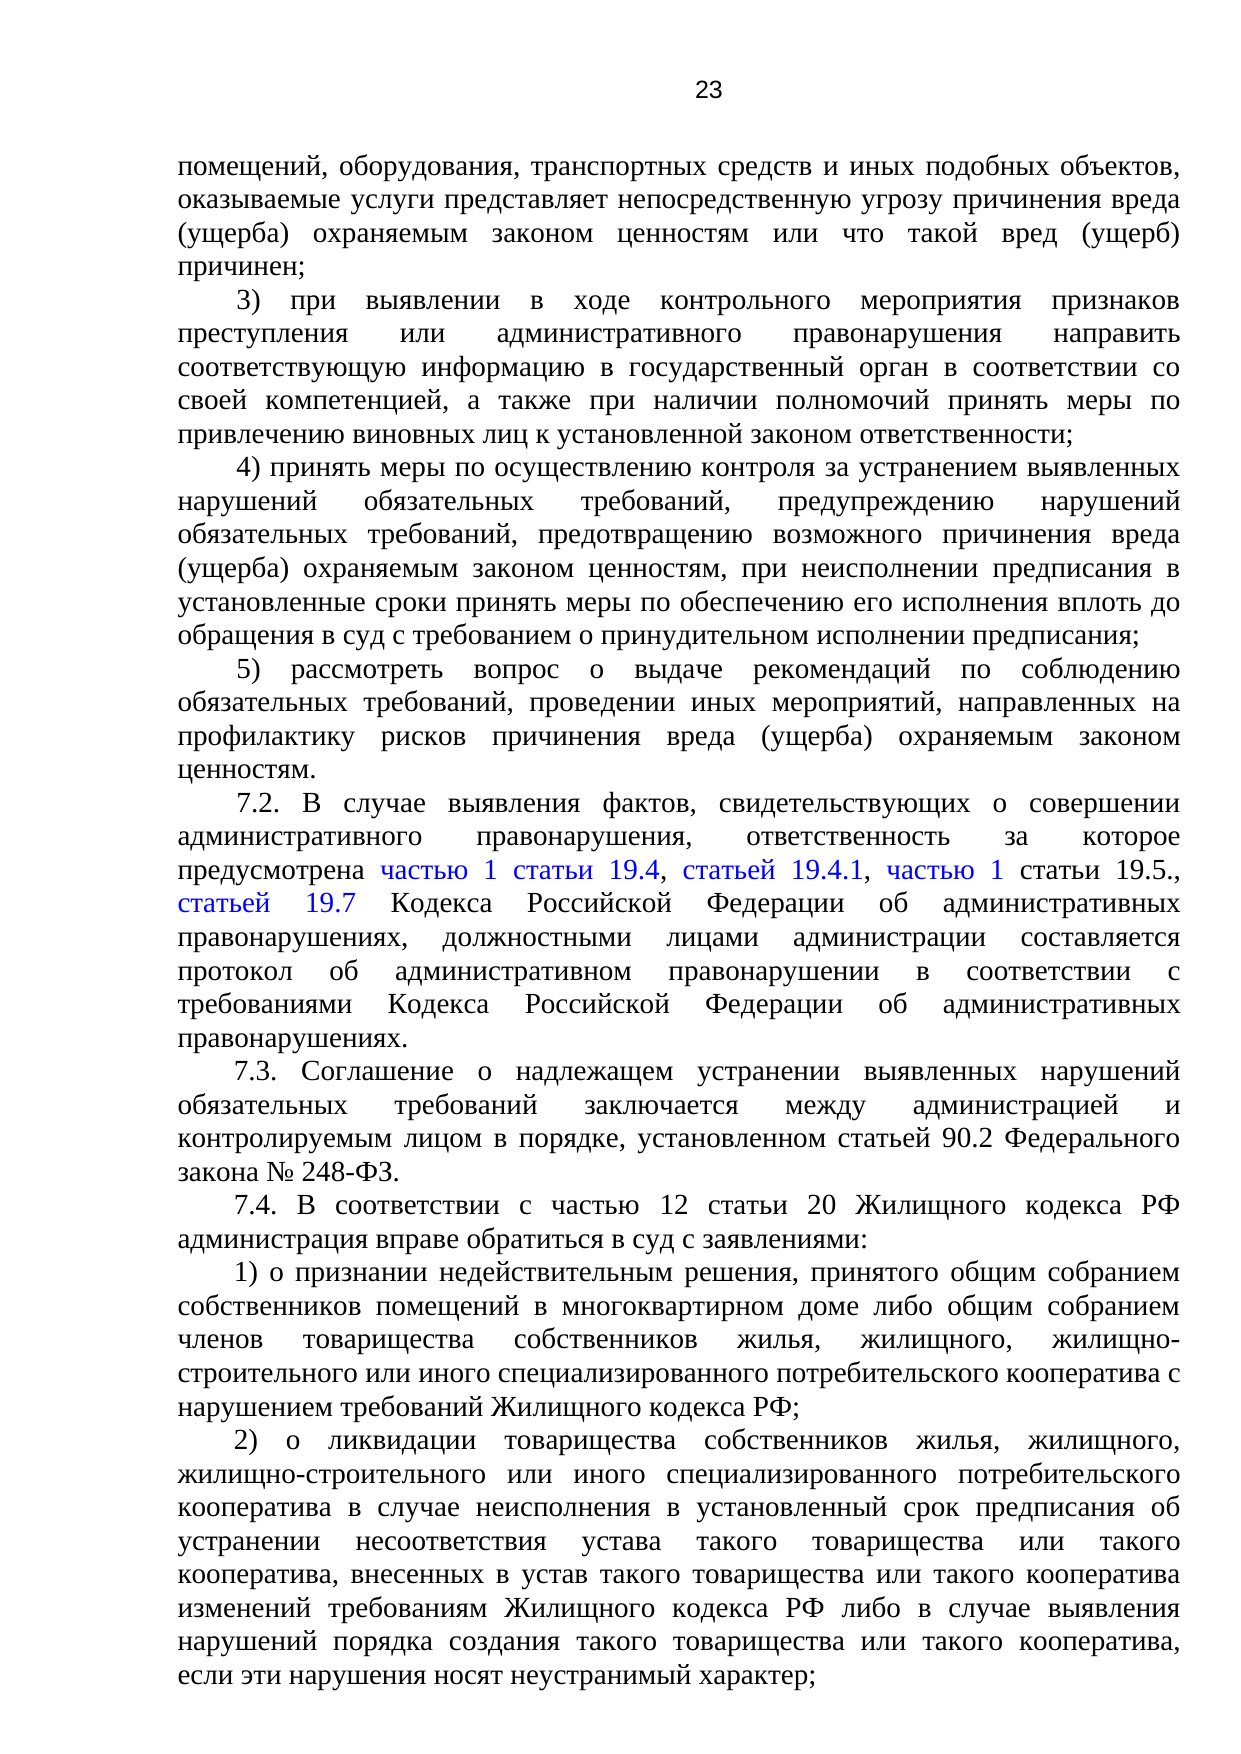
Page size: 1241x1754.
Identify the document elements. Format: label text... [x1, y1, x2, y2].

text 2) о ликвидации товарищества собственников жилья, жилищного, жилищно-строительного или иного специализированного потребительского кооператива в случае неисполнения в установленный срок предписания об устранении несоответствия устава такого товарищества или такого кооператива, внесенных в устав такого товарищества или такого кооператива изменений требованиям Жилищного кодекса РФ либо в случае выявления нарушений порядка создания такого товарищества или такого кооператива, если эти нарушения носят неустранимый характер; [177, 1422, 1181, 1691]
text 4) принять меры по осуществлению контроля за устранением выявленных нарушений обязательных требований, предупреждению нарушений обязательных требований, предотвращению возможного причинения вреда (ущерба) охраняемым законом ценностям, при неисполнении предписания в установленные сроки принять меры по обеспечению его исполнения вплоть до обращения в суд с требованием о принудительном исполнении предписания; [177, 449, 1181, 651]
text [177, 148, 1181, 282]
text 5) рассмотреть вопрос о выдаче рекомендаций по соблюдению обязательных требований, проведении иных мероприятий, направленных на профилактику рисков причинения вреда (ущерба) охраняемым законом ценностям. [177, 651, 1181, 785]
text 7.4. В соответствии с частью 12 статьи 20 Жилищного кодекса РФ администрация вправе обратиться в суд с заявлениями: [177, 1187, 1181, 1254]
text 3) при выявлении в ходе контрольного мероприятия признаков преступления или административного правонарушения направить соответствующую информацию в государственный орган в соответствии со своей компетенцией, а также при наличии полномочий принять меры по привлечению виновных лиц к установленной законом ответственности; [177, 282, 1181, 449]
text 7.2. В случае выявления фактов, свидетельствующих о совершении административного правонарушения, ответственность за которое предусмотрена частью 1 статьи 19.4, статьей 19.4.1, частью 1 статьи 19.5., статьей 19.7 Кодекса Российской Федерации об административных правонарушениях, должностными лицами администрации составляется протокол об административном правонарушении в соответствии с требованиями Кодекса Российской Федерации об административных правонарушениях. [177, 785, 1181, 1053]
text 7.3. Соглашение о надлежащем устранении выявленных нарушений обязательных требований заключается между администрацией и контролируемым лицом в порядке, установленном статьей 90.2 Федерального закона № 248-ФЗ. [177, 1053, 1181, 1187]
text 1) о признании недействительным решения, принятого общим собранием собственников помещений в многоквартирном доме либо общим собранием членов товарищества собственников жилья, жилищного, жилищно-строительного или иного специализированного потребительского кооператива с нарушением требований Жилищного кодекса РФ; [177, 1254, 1181, 1422]
